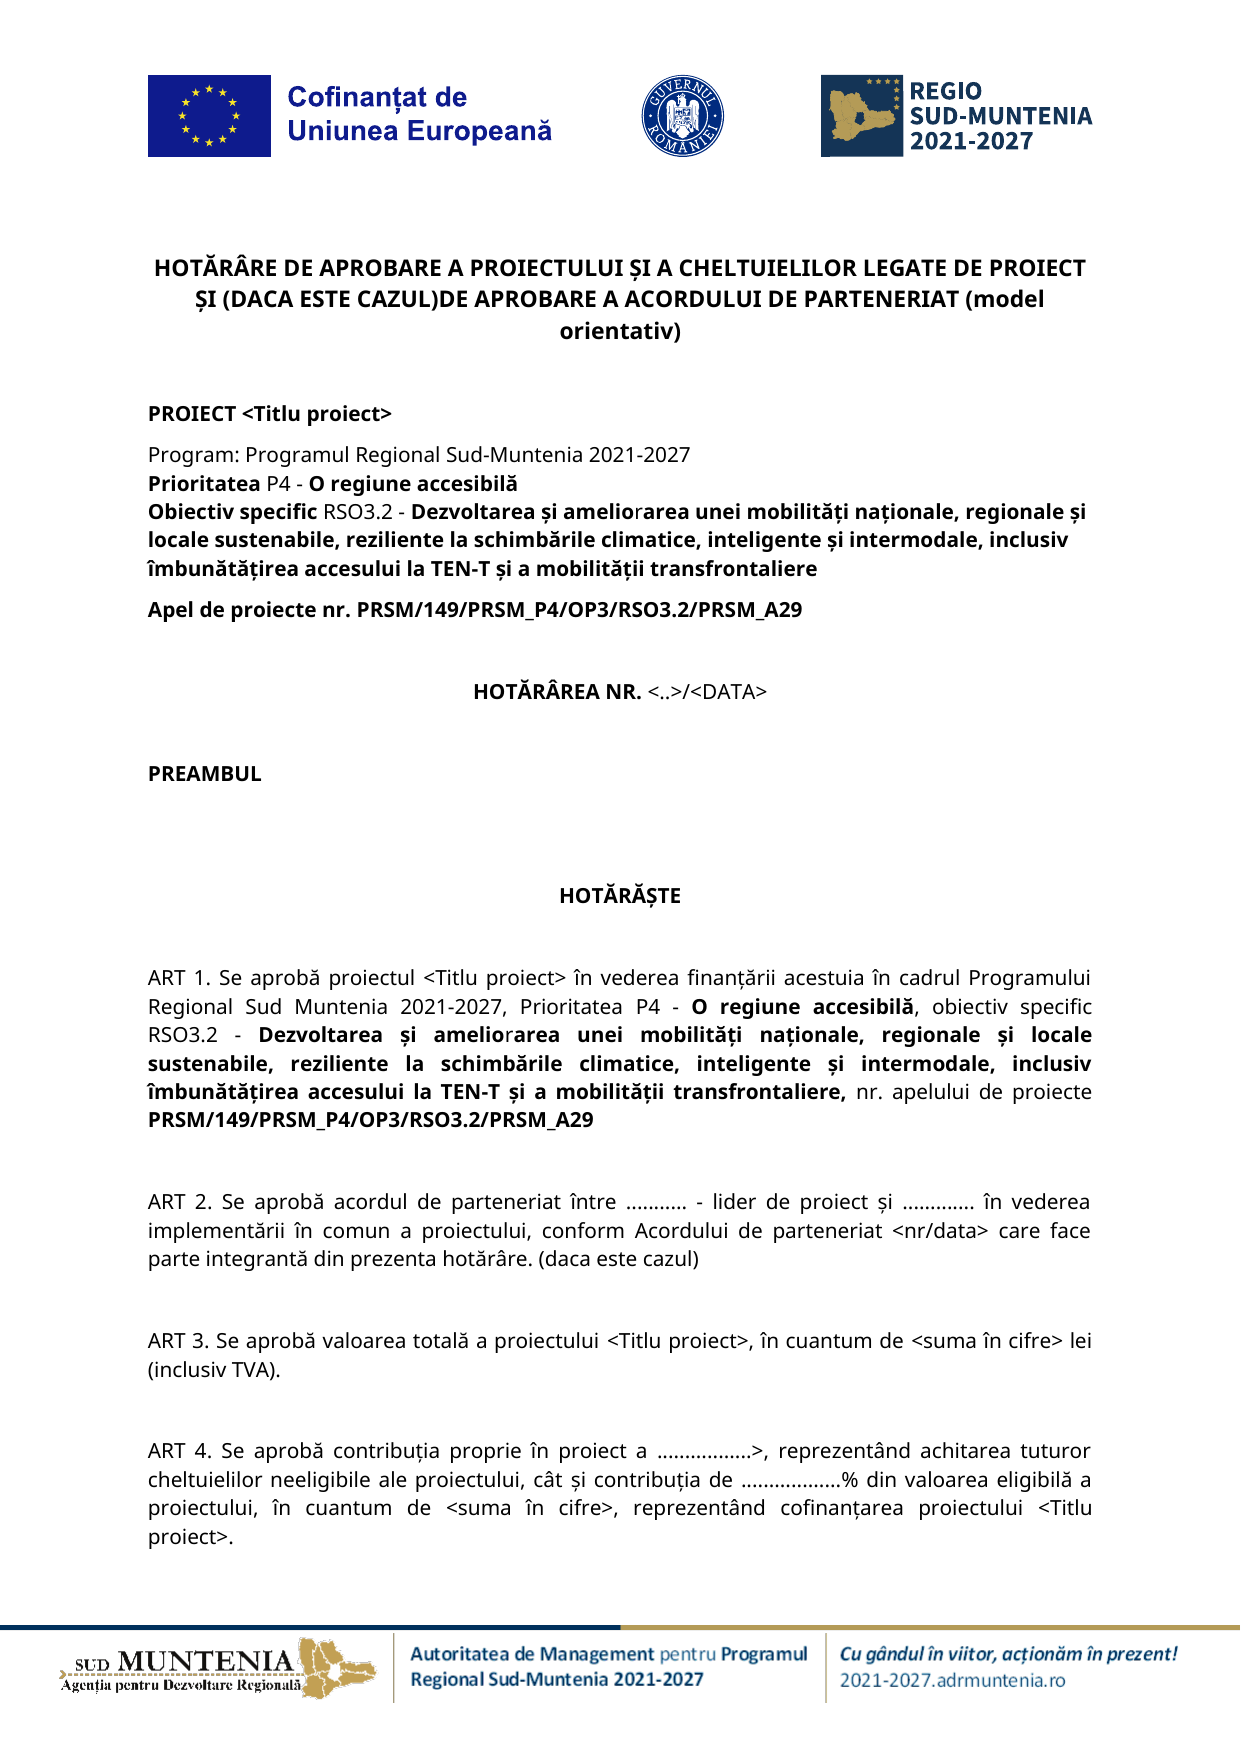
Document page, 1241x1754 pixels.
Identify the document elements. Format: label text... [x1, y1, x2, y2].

text HOTĂRÂRE DE APROBARE A PROIECTULUI ȘI A CHELTUIELILOR LEGATE DE PROIECT ȘI (DACA ESTE CAZUL)DE APROBARE A ACORDULUI DE PARTENERIAT (model orientativ) [148, 252, 1093, 346]
text Apel de proiecte nr. PRSM/149/PRSM_P4/OP3/RSO3.2/PRSM_A29 [148, 595, 1093, 623]
text HOTĂRĂȘTE [148, 882, 1093, 910]
text HOTĂRÂREA NR. <..>/<DATA> [148, 677, 1093, 705]
text Prioritatea P4 - O regiune accesibilă [148, 469, 1093, 497]
text ART 3. Se aprobă valoarea totală a proiectului <Titlu proiect>, în cuantum de <suma în cifre> lei (inclusiv TVA). [148, 1326, 1093, 1383]
text ART 2. Se aprobă acordul de parteneriat între ........... - lider de proiect şi ............. în vederea implementării în comun a proiectului, conform Acordului de parteneriat <nr/data> care face parte integrantă din prezenta hotărâre. (daca este cazul) [148, 1187, 1093, 1273]
text Program: Programul Regional Sud-Muntenia 2021-2027 [148, 440, 1093, 469]
text ART 4. Se aprobă contribuția proprie în proiect a .................>, reprezentând achitarea tuturor cheltuielilor neeligibile ale proiectului, cât și contribuția de ..................% din valoarea eligibilă a proiectului, în cuantum de <suma în cifre>, reprezentând cofinanțarea proiectului <Titlu proiect>. [148, 1437, 1093, 1550]
text PROIECT <Titlu proiect> [148, 399, 1093, 428]
text Obiectiv specific RSO3.2 - Dezvoltarea și ameliorarea unei mobilități naționale, regionale și locale sustenabile, reziliente la schimbările climatice, inteligente și intermodale, inclusiv îmbunătățirea accesului la TEN-T și a mobilității transfrontaliere [148, 497, 1093, 582]
text PREAMBUL [148, 759, 1093, 787]
text ART 1. Se aprobă proiectul <Titlu proiect> în vederea finanțării acestuia în cadrul Programului Regional Sud Muntenia 2021-2027, Prioritatea P4 - O regiune accesibilă, obiectiv specific RSO3.2 - Dezvoltarea și ameliorarea unei mobilități naționale, regionale și locale sustenabile, reziliente la schimbările climatice, inteligente și intermodale, inclusiv îmbunătățirea accesului la TEN-T și a mobilității transfrontaliere, nr. apelului de proiecte PRSM/149/PRSM_P4/OP3/RSO3.2/PRSM_A29 [148, 963, 1093, 1134]
picture [0, 1625, 1241, 1704]
